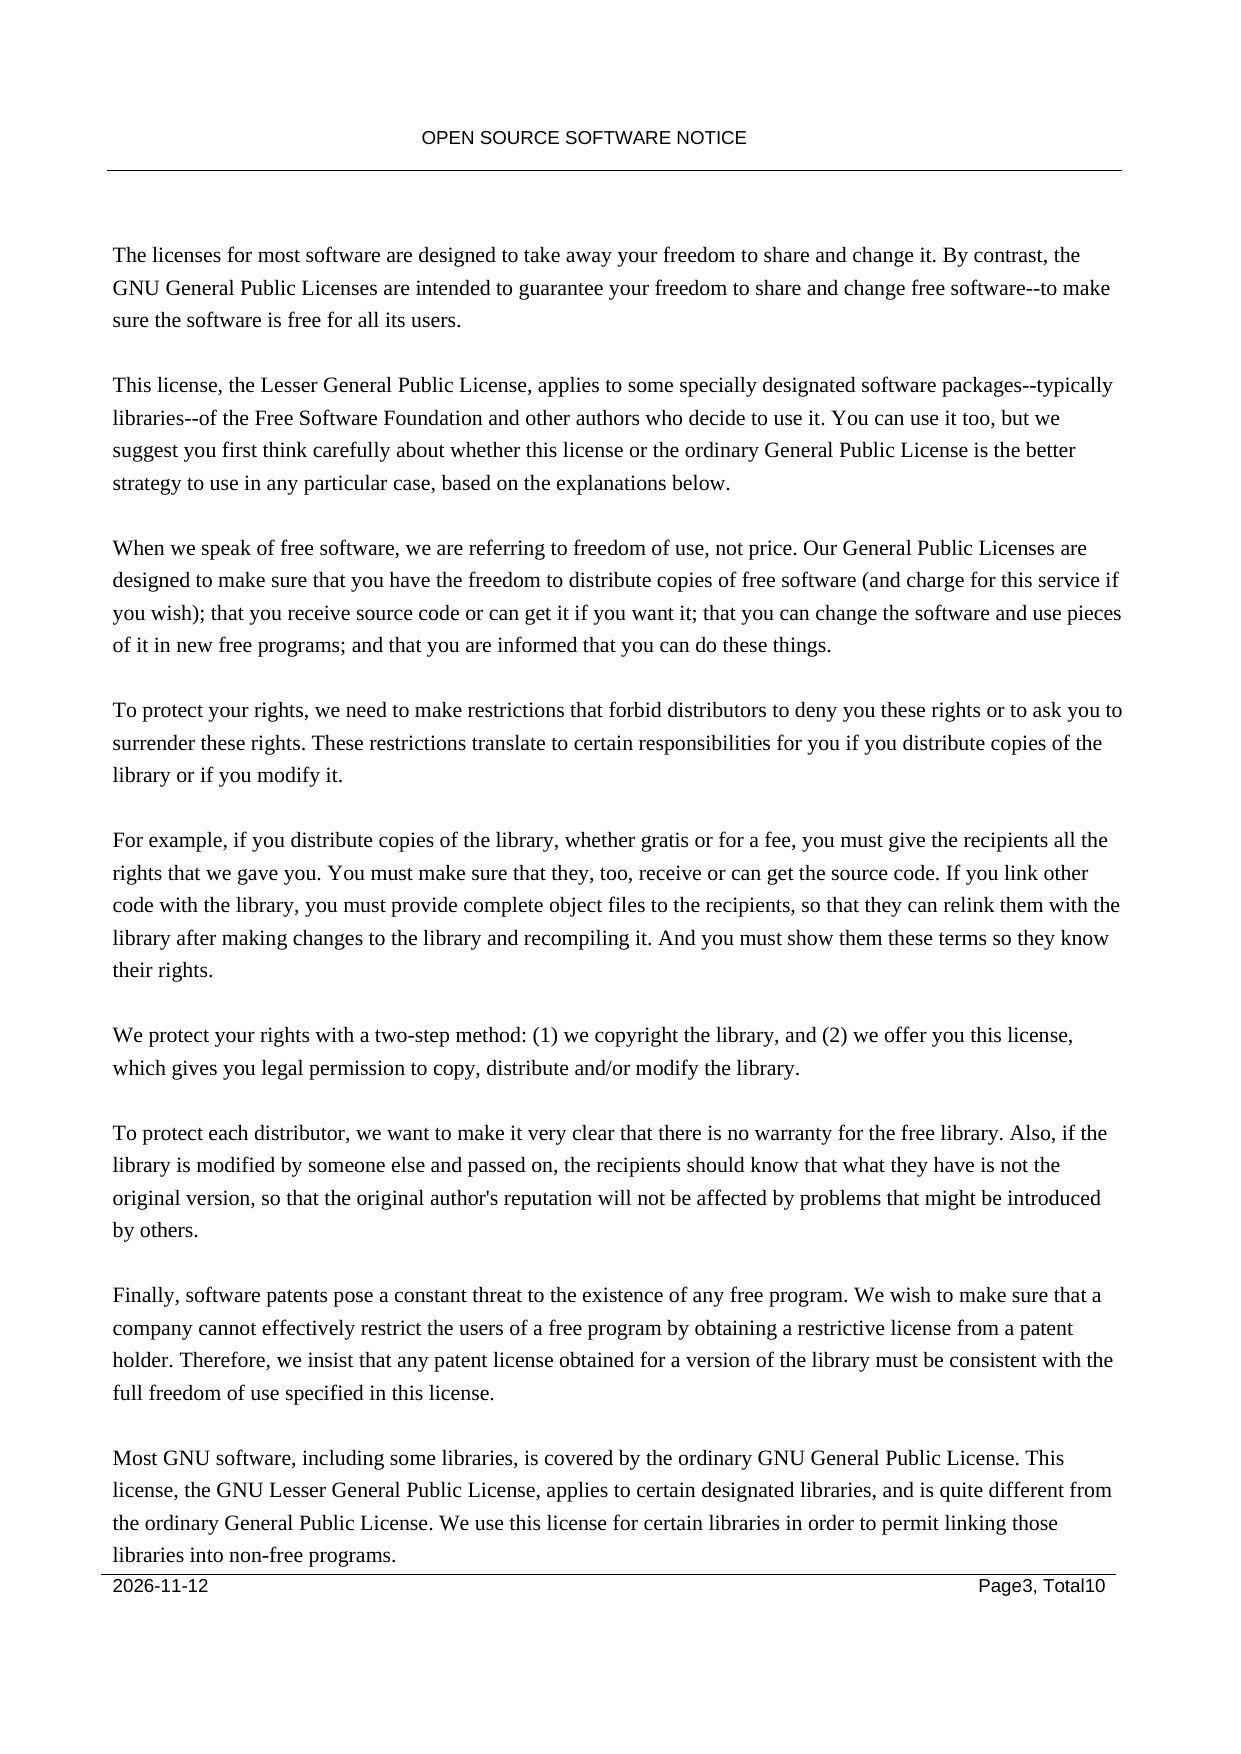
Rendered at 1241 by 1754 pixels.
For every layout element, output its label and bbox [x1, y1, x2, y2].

text [112, 206, 1128, 1571]
